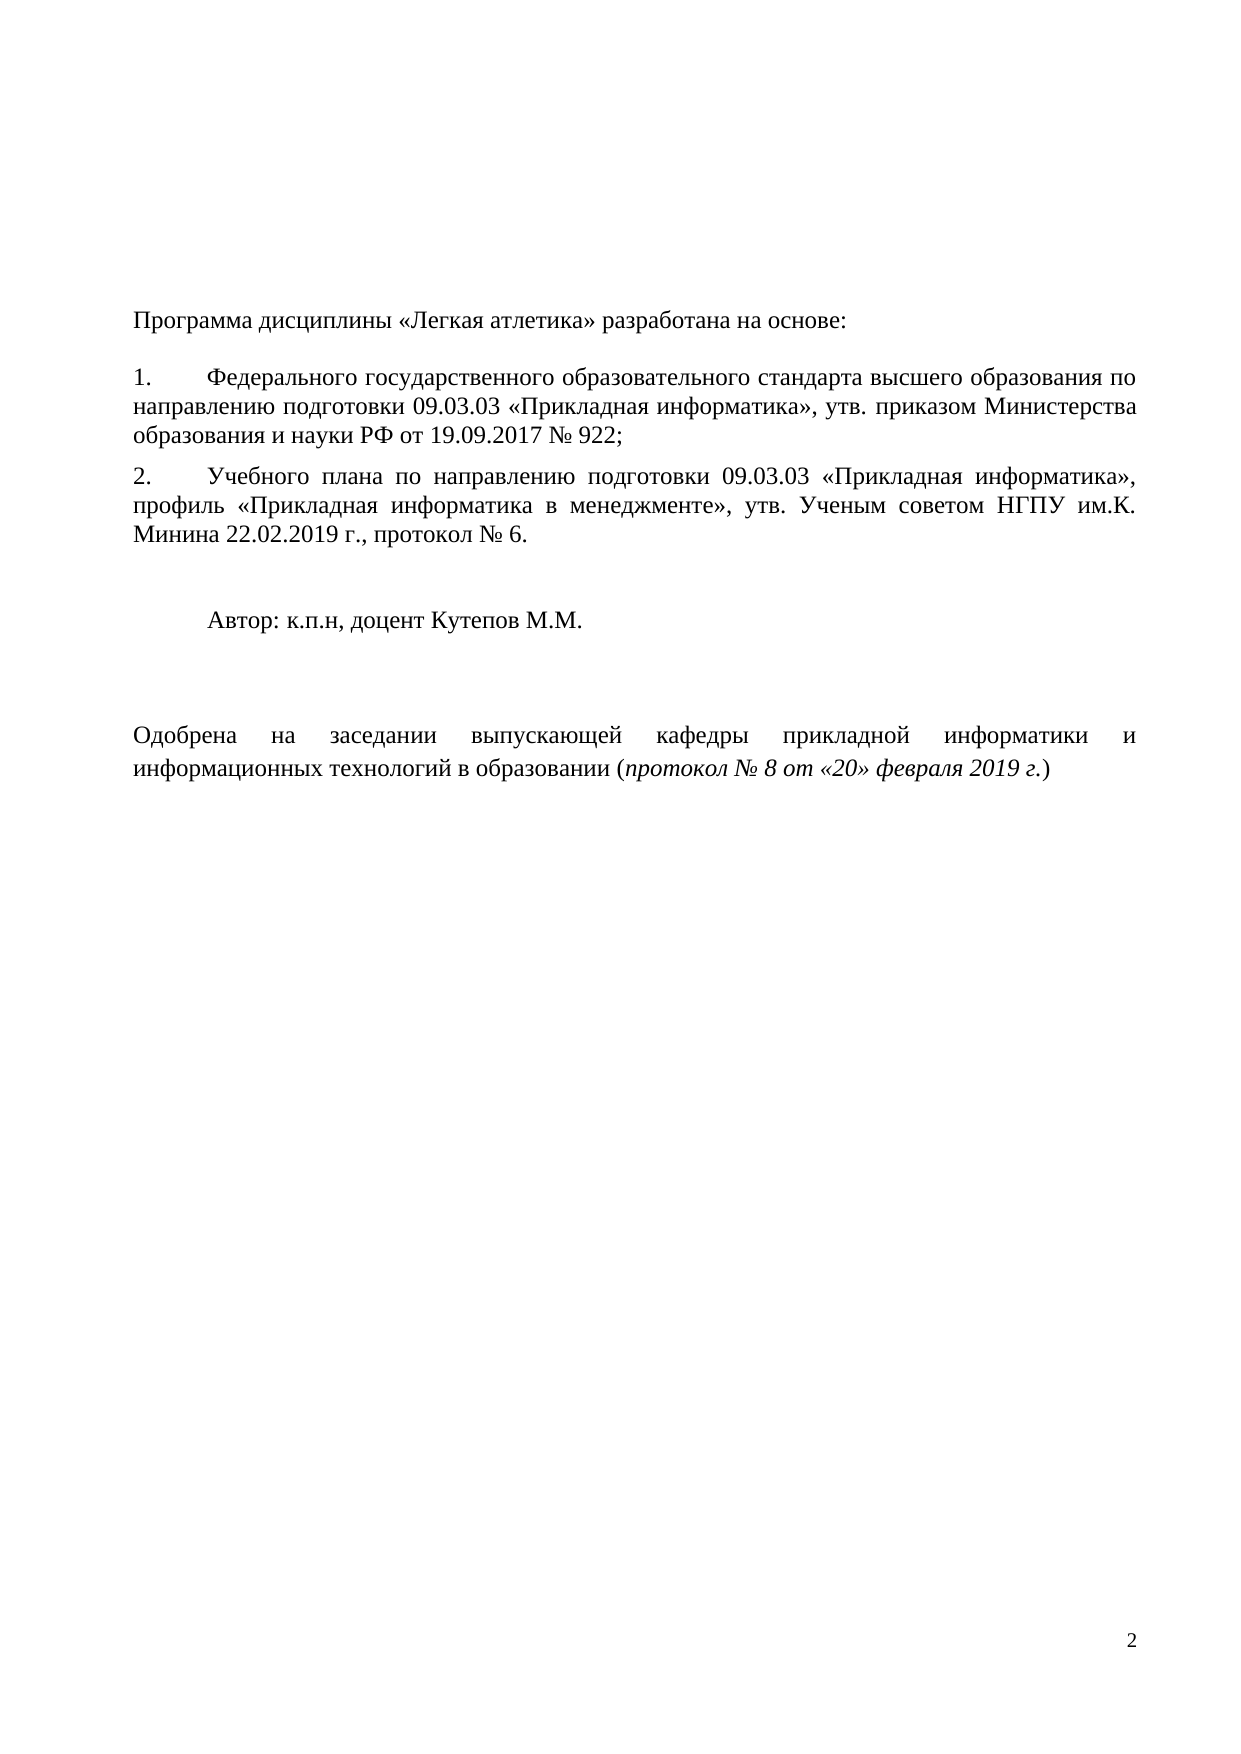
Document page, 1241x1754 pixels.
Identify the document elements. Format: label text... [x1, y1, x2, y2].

list Учебного плана по направлению подготовки 09.03.03 «Прикладная информатика», профиль «Прикладная информатика в менеджменте», утв. Ученым советом НГПУ им.К. Минина 22.02.2019 г., протокол № 6. [133, 461, 1137, 547]
list Федерального государственного образовательного стандарта высшего образования по направлению подготовки 09.03.03 «Прикладная информатика», утв. приказом Министерства образования и науки РФ от 19.09.2017 № 922; [133, 362, 1137, 449]
text Программа дисциплины «Легкая атлетика» разработана на основе: [133, 305, 1137, 334]
text Автор: к.п.н, доцент Кутепов М.М. [133, 605, 1137, 634]
text Одобрена на заседании выпускающей кафедры прикладной информатики и информационных технологий в образовании (протокол № 8 от «20» февраля 2019 г.) [133, 720, 1137, 782]
